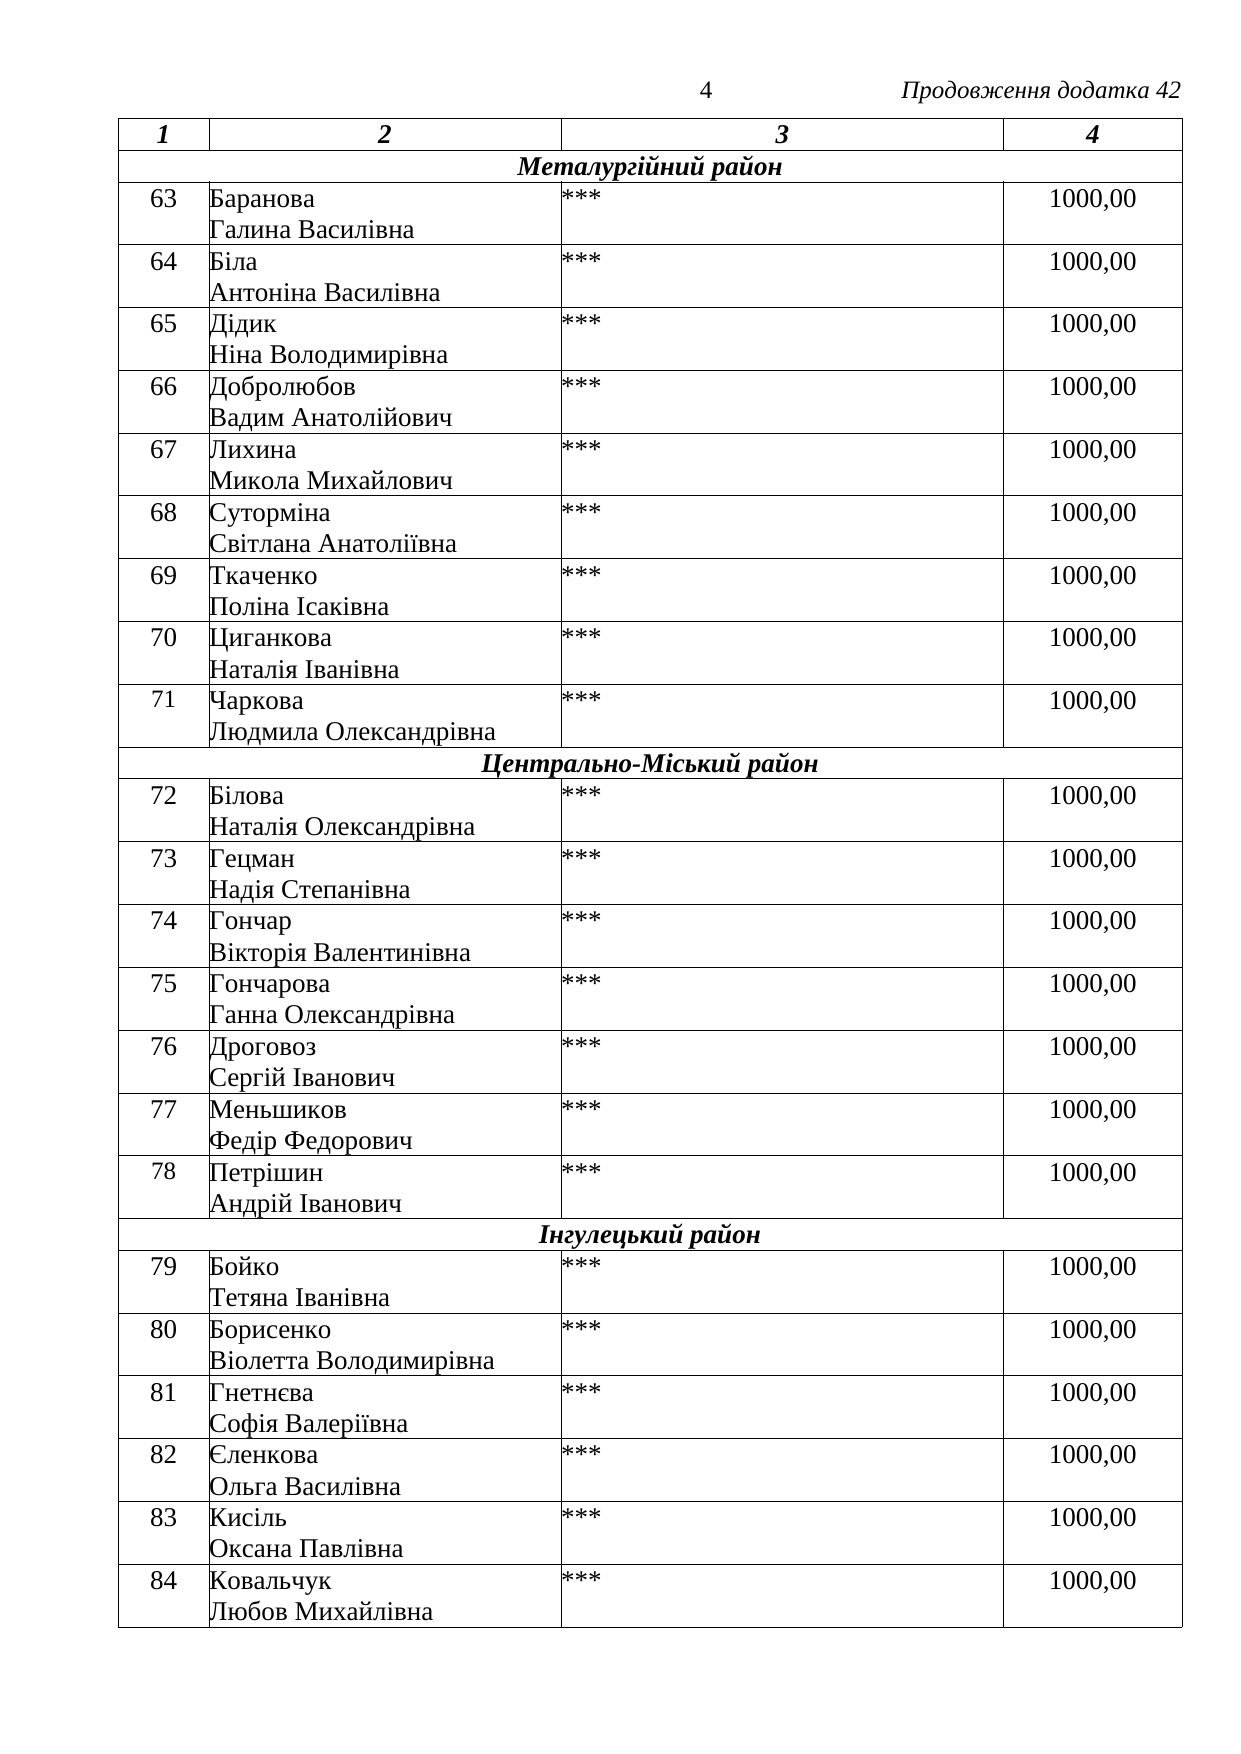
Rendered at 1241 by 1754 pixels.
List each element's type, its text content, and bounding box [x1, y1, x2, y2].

table_cell 69 [119, 559, 209, 621]
table_cell 82 [119, 1439, 209, 1501]
table_cell 1000,00 [1004, 308, 1182, 370]
table_cell 1000,00 [1004, 685, 1182, 747]
table_cell Центрально-Міський район [119, 748, 1182, 778]
table_cell 71 [119, 685, 209, 747]
table_cell 79 [119, 1251, 209, 1312]
table_cell 1000,00 [1004, 496, 1182, 558]
table_cell Лихина Микола Михайлович [210, 434, 561, 495]
table_cell Бойко Тетяна Іванівна [210, 1251, 561, 1312]
table_cell Інгулецький район [119, 1219, 1182, 1250]
table_cell 1000,00 [1004, 1094, 1182, 1155]
table_cell *** [562, 308, 1003, 370]
table_cell *** [562, 1156, 1003, 1218]
table_cell 1000,00 [1004, 905, 1182, 967]
table_cell Гецман Надія Степанівна [210, 842, 561, 904]
table_cell *** [562, 622, 1003, 684]
table_cell 65 [119, 308, 209, 370]
table_cell Білова Наталія Олександрівна [210, 779, 561, 841]
table_cell 67 [119, 434, 209, 495]
table_cell *** [562, 183, 1003, 244]
table_cell Єленкова Ольга Василівна [210, 1439, 561, 1501]
table_cell *** [562, 905, 1003, 967]
table_cell 1000,00 [1004, 1156, 1182, 1218]
table_cell 1000,00 [1004, 1031, 1182, 1092]
table_cell Гончар Вікторія Валентинівна [210, 905, 561, 967]
table_header 1 [119, 119, 209, 150]
table_cell Металургійний район [119, 151, 1182, 181]
table_cell 66 [119, 371, 209, 433]
table_cell *** [562, 1565, 1003, 1627]
table_cell 1000,00 [1004, 245, 1182, 307]
table_cell Дроговоз Сергій Іванович [210, 1031, 561, 1092]
table_cell 1000,00 [1004, 622, 1182, 684]
table_cell 1000,00 [1004, 1439, 1182, 1501]
table_cell *** [562, 968, 1003, 1029]
table_cell *** [562, 1251, 1003, 1312]
table_cell 74 [119, 905, 209, 967]
table_cell 1000,00 [1004, 842, 1182, 904]
table_cell *** [562, 496, 1003, 558]
table_cell Петрішин Андрій Іванович [210, 1156, 561, 1218]
table_cell Ткаченко Поліна Ісаківна [210, 559, 561, 621]
table_cell 70 [119, 622, 209, 684]
table_header 4 [1004, 119, 1182, 150]
table_cell 63 [119, 183, 209, 244]
table_cell 75 [119, 968, 209, 1029]
table_cell 1000,00 [1004, 968, 1182, 1029]
table_cell Чаркова Людмила Олександрівна [210, 685, 561, 747]
table_cell Меньшиков Федір Федорович [210, 1094, 561, 1155]
table_cell 80 [119, 1314, 209, 1375]
table_cell *** [562, 685, 1003, 747]
table_cell 1000,00 [1004, 1251, 1182, 1312]
table_cell Біла Антоніна Василівна [210, 245, 561, 307]
table_cell *** [562, 1031, 1003, 1092]
table_cell *** [562, 371, 1003, 433]
table_cell *** [562, 842, 1003, 904]
table_cell 1000,00 [1004, 779, 1182, 841]
table_cell Добролюбов Вадим Анатолійович [210, 371, 561, 433]
table_cell 1000,00 [1004, 371, 1182, 433]
table_cell 81 [119, 1376, 209, 1438]
table_cell Баранова Галина Василівна [210, 183, 561, 244]
table_cell 64 [119, 245, 209, 307]
table_cell 1000,00 [1004, 1565, 1182, 1627]
table_cell 1000,00 [1004, 434, 1182, 495]
table_cell *** [562, 1094, 1003, 1155]
table_cell Суторміна Світлана Анатоліївна [210, 496, 561, 558]
table_cell 1000,00 [1004, 559, 1182, 621]
table_cell 78 [119, 1156, 209, 1218]
table_cell 72 [119, 779, 209, 841]
table_cell *** [562, 559, 1003, 621]
table_cell 1000,00 [1004, 1314, 1182, 1375]
table_cell *** [562, 779, 1003, 841]
table_cell Гончарова Ганна Олександрівна [210, 968, 561, 1029]
table_cell *** [562, 1502, 1003, 1564]
table_cell Борисенко Віолетта Володимирівна [210, 1314, 561, 1375]
table_cell *** [562, 245, 1003, 307]
table_cell Гнетнєва Софія Валеріївна [210, 1376, 561, 1438]
table_cell 73 [119, 842, 209, 904]
table_cell 76 [119, 1031, 209, 1092]
table_cell *** [562, 1376, 1003, 1438]
table_cell 1000,00 [1004, 183, 1182, 244]
table_cell 83 [119, 1502, 209, 1564]
table_cell 77 [119, 1094, 209, 1155]
table_cell 84 [119, 1565, 209, 1627]
table_cell Дідик Ніна Володимирівна [210, 308, 561, 370]
table_cell Кисіль Оксана Павлівна [210, 1502, 561, 1564]
table_cell 1000,00 [1004, 1502, 1182, 1564]
table_cell *** [562, 1439, 1003, 1501]
table_header 2 [210, 119, 561, 150]
table_cell 68 [119, 496, 209, 558]
table_cell Ковальчук Любов Михайлівна [210, 1565, 561, 1627]
table_cell Циганкова Наталія Іванівна [210, 622, 561, 684]
table_header 3 [562, 119, 1003, 150]
table_cell *** [562, 1314, 1003, 1375]
table_cell 1000,00 [1004, 1376, 1182, 1438]
table_cell *** [562, 434, 1003, 495]
